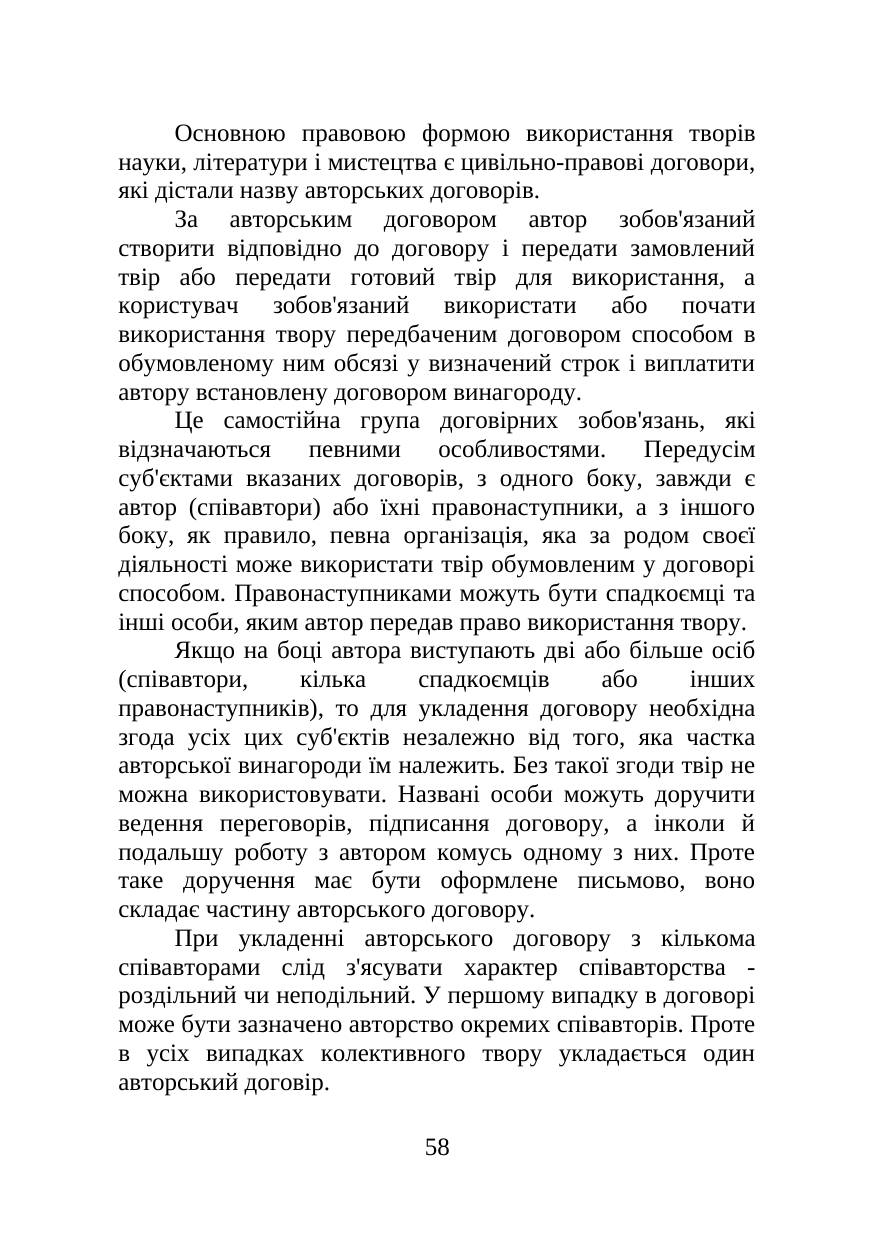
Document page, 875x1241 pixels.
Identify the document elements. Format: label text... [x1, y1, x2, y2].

text Якщо на боці автора виступають дві або більше осіб (співавтори, кілька спадкоємців або інших правонаступників), то для укладення договору необхідна згода усіх цих суб'єктів незалежно від того, яка частка авторської винагороди їм належить. Без такої згоди твір не можна використовувати. Названі особи можуть доручити ведення переговорів, підписання договору, а інколи й подальшу роботу з автором комусь одному з них. Проте таке доручення має бути оформлене письмово, воно складає частину авторського договору. [118, 636, 756, 923]
text При укладенні авторського договору з кількома співавторами слід з'ясувати характер співавторства - роздільний чи неподільний. У першому випадку в договорі може бути зазначено авторство окремих співавторів. Проте в усіх випадках колективного твору укладається один авторський договір. [118, 923, 756, 1096]
text Основною правовою формою використання творів науки, літератури і мистецтва є цивільно-правові договори, які дістали назву авторських договорів. [118, 118, 756, 204]
text Це самостійна група договірних зобов'язань, які відзначаються певними особливостями. Передусім суб'єктами вказаних договорів, з одного боку, завжди є автор (співавтори) або їхні правонаступники, а з іншого боку, як правило, певна організація, яка за родом своєї діяльності може використати твір обумовленим у договорі способом. Правонаступниками можуть бути спадкоємці та інші особи, яким автор передав право використання твору. [118, 406, 756, 636]
text За авторським договором автор зобов'язаний створити відповідно до договору і передати замовлений твір або передати готовий твір для використання, а користувач зобов'язаний використати або почати використання твору передбаченим договором способом в обумовленому ним обсязі у визначений строк і виплатити автору встановлену договором винагороду. [118, 204, 756, 406]
